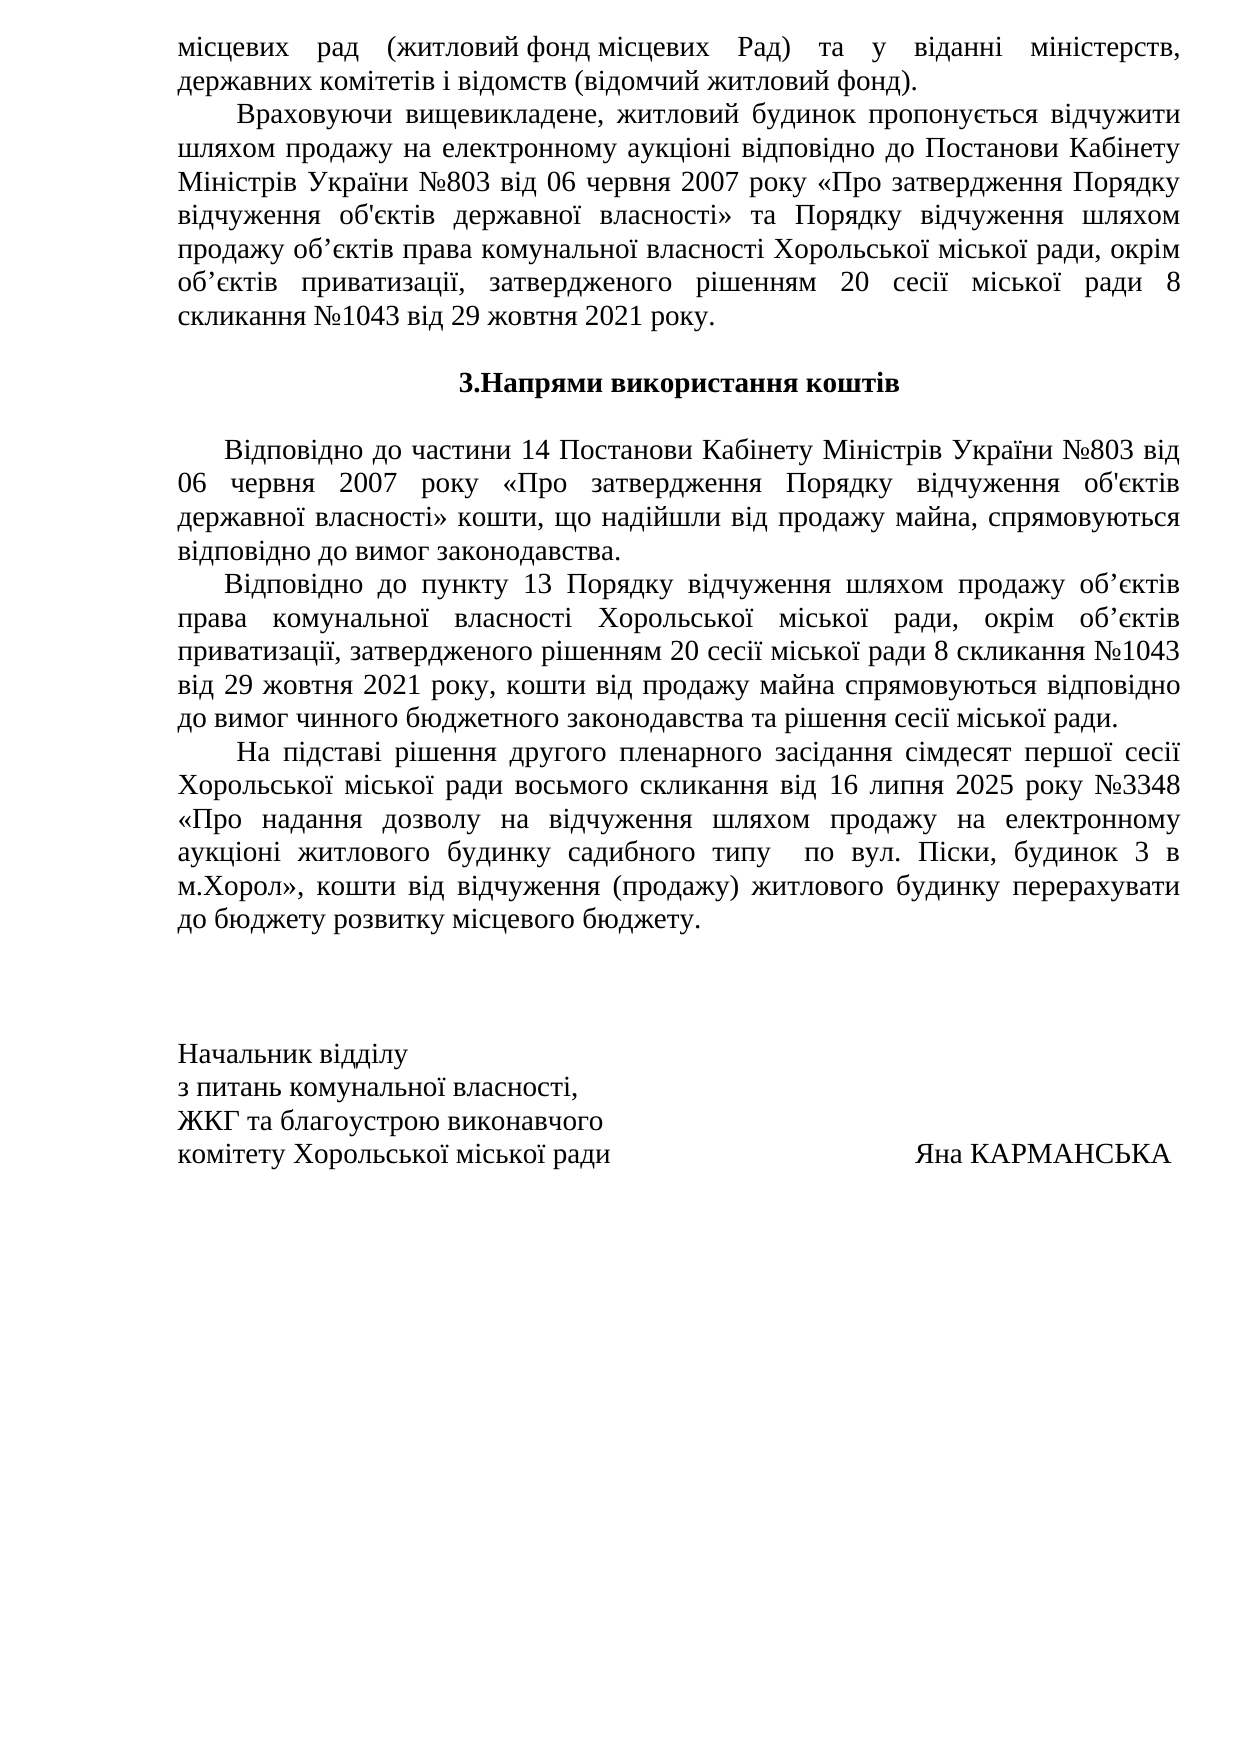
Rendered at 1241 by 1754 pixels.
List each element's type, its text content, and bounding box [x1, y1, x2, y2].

text комітету Хорольської міської ради Яна КАРМАНСЬКА [177, 1136, 1181, 1170]
text з питань комунальної власності, [177, 1069, 1181, 1103]
text Начальник відділу [177, 1036, 1181, 1069]
text На підставі рішення другого пленарного засідання сімдесят першої сесії Хорольської міської ради восьмого скликання від 16 липня 2025 року №3348 «Про надання дозволу на відчуження шляхом продажу на електронному аукціоні житлового будинку садибного типу по вул. Піски, будинок 3 в м.Хорол», кошти від відчуження (продажу) житлового будинку перерахувати до бюджету розвитку місцевого бюджету. [177, 734, 1181, 935]
text 3.Напрями використання коштів [177, 365, 1181, 398]
text Відповідно до пункту 13 Порядку відчуження шляхом продажу об’єктів права комунальної власності Хорольської міської ради, окрім об’єктів приватизації, затвердженого рішенням 20 сесії міської ради 8 скликання №1043 від 29 жовтня 2021 року, кошти від продажу майна спрямовуються відповідно до вимог чинного бюджетного законодавства та рішення сесії міської ради. [177, 566, 1181, 734]
text Враховуючи вищевикладене, житловий будинок пропонується відчужити шляхом продажу на електронному аукціоні відповідно до Постанови Кабінету Міністрів України №803 від 06 червня 2007 року «Про затвердження Порядку відчуження об'єктів державної власності» та Порядку відчуження шляхом продажу об’єктів права комунальної власності Хорольської міської ради, окрім об’єктів приватизації, затвердженого рішенням 20 сесії міської ради 8 скликання №1043 від 29 жовтня 2021 року. [177, 97, 1181, 331]
text Відповідно до частини 14 Постанови Кабінету Міністрів України №803 від 06 червня 2007 року «Про затвердження Порядку відчуження об'єктів державної власності» кошти, що надійшли від продажу майна, спрямовуються відповідно до вимог законодавства. [177, 432, 1181, 566]
text ЖКГ та благоустрою виконавчого [177, 1103, 1181, 1136]
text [177, 29, 1181, 97]
